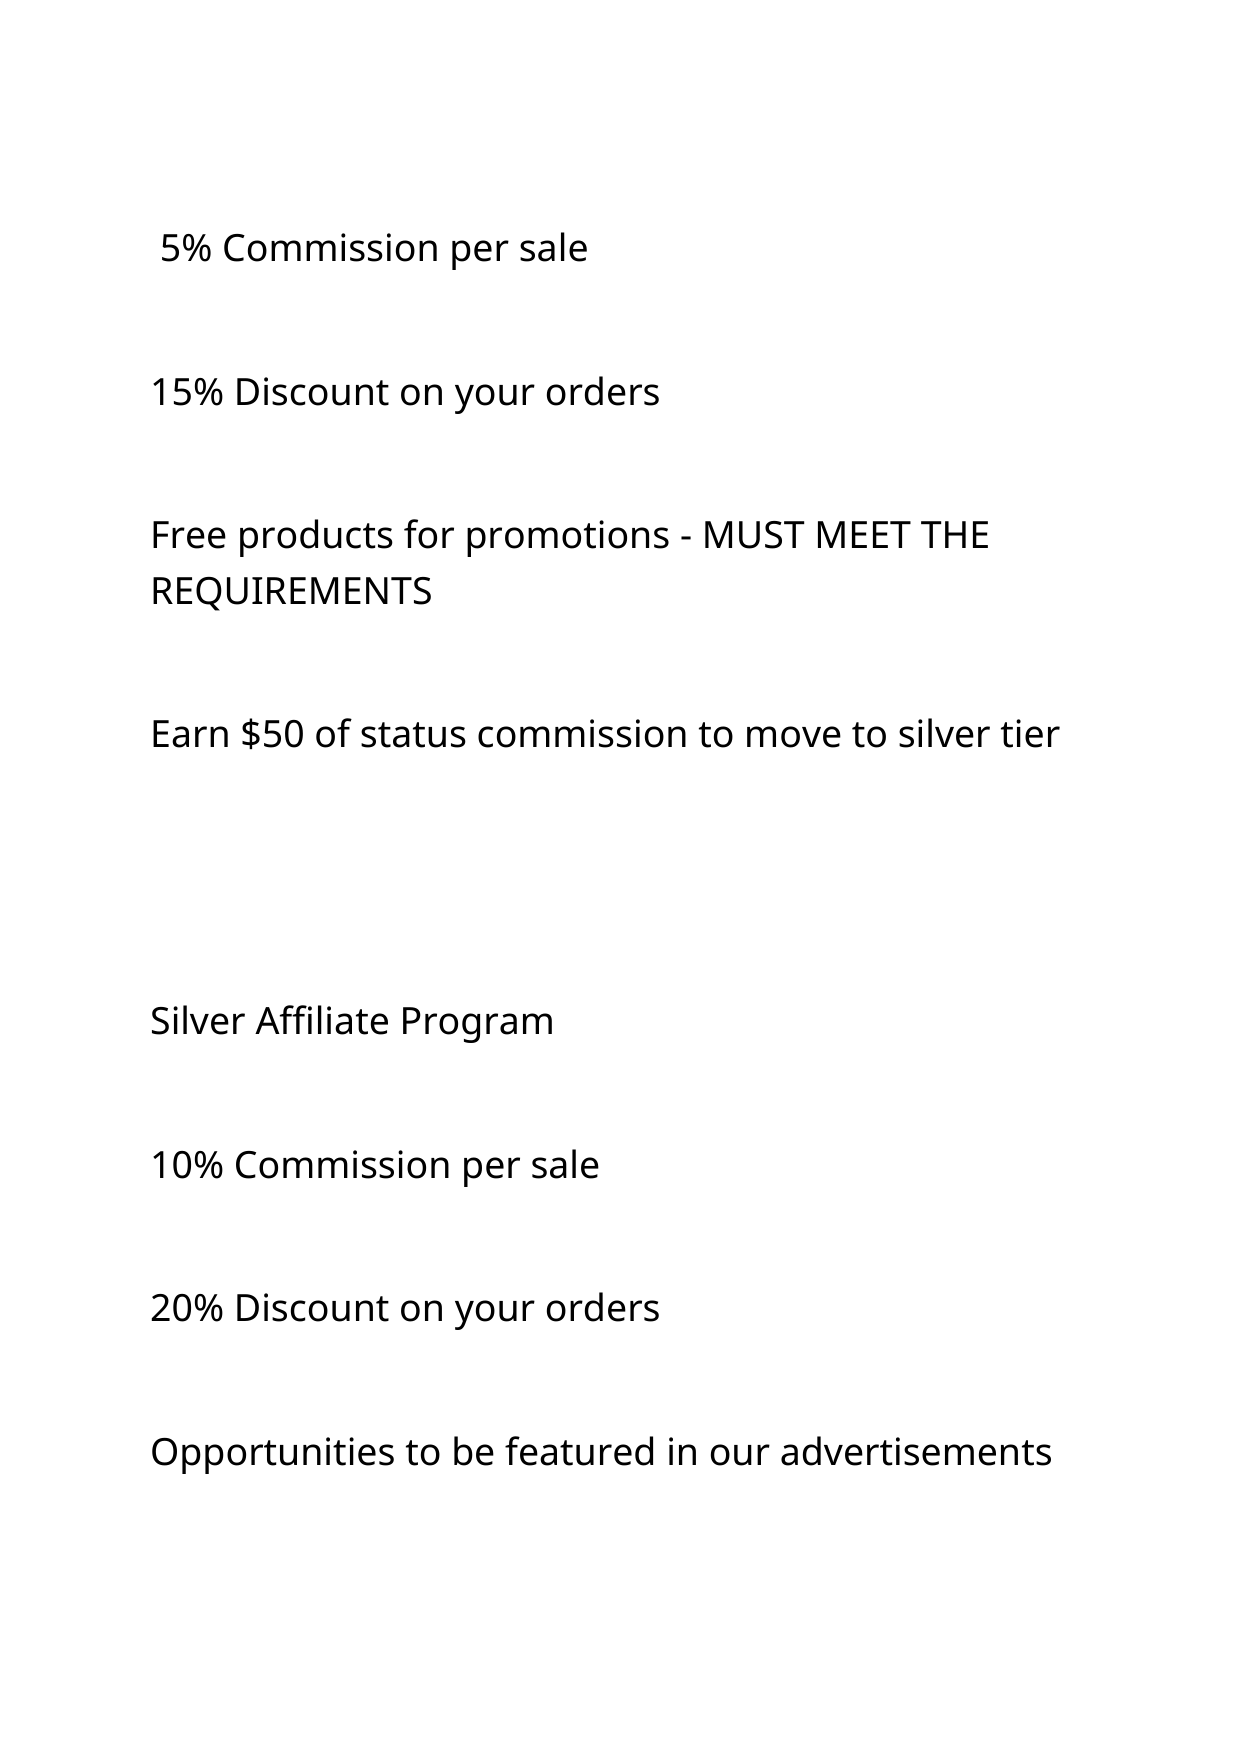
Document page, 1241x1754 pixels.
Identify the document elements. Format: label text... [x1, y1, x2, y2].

text 15% Discount on your orders [150, 365, 1090, 416]
text 10% Commission per sale [150, 1138, 1090, 1189]
text Silver Affiliate Program [150, 994, 1090, 1046]
text Earn $50 of status commission to move to silver tier [150, 707, 1090, 758]
text Opportunities to be featured in our advertisements [150, 1425, 1090, 1476]
text 20% Discount on your orders [150, 1282, 1090, 1333]
text Free products for promotions - MUST MEET THE REQUIREMENTS [150, 509, 1090, 615]
text 5% Commission per sale [150, 222, 1090, 273]
